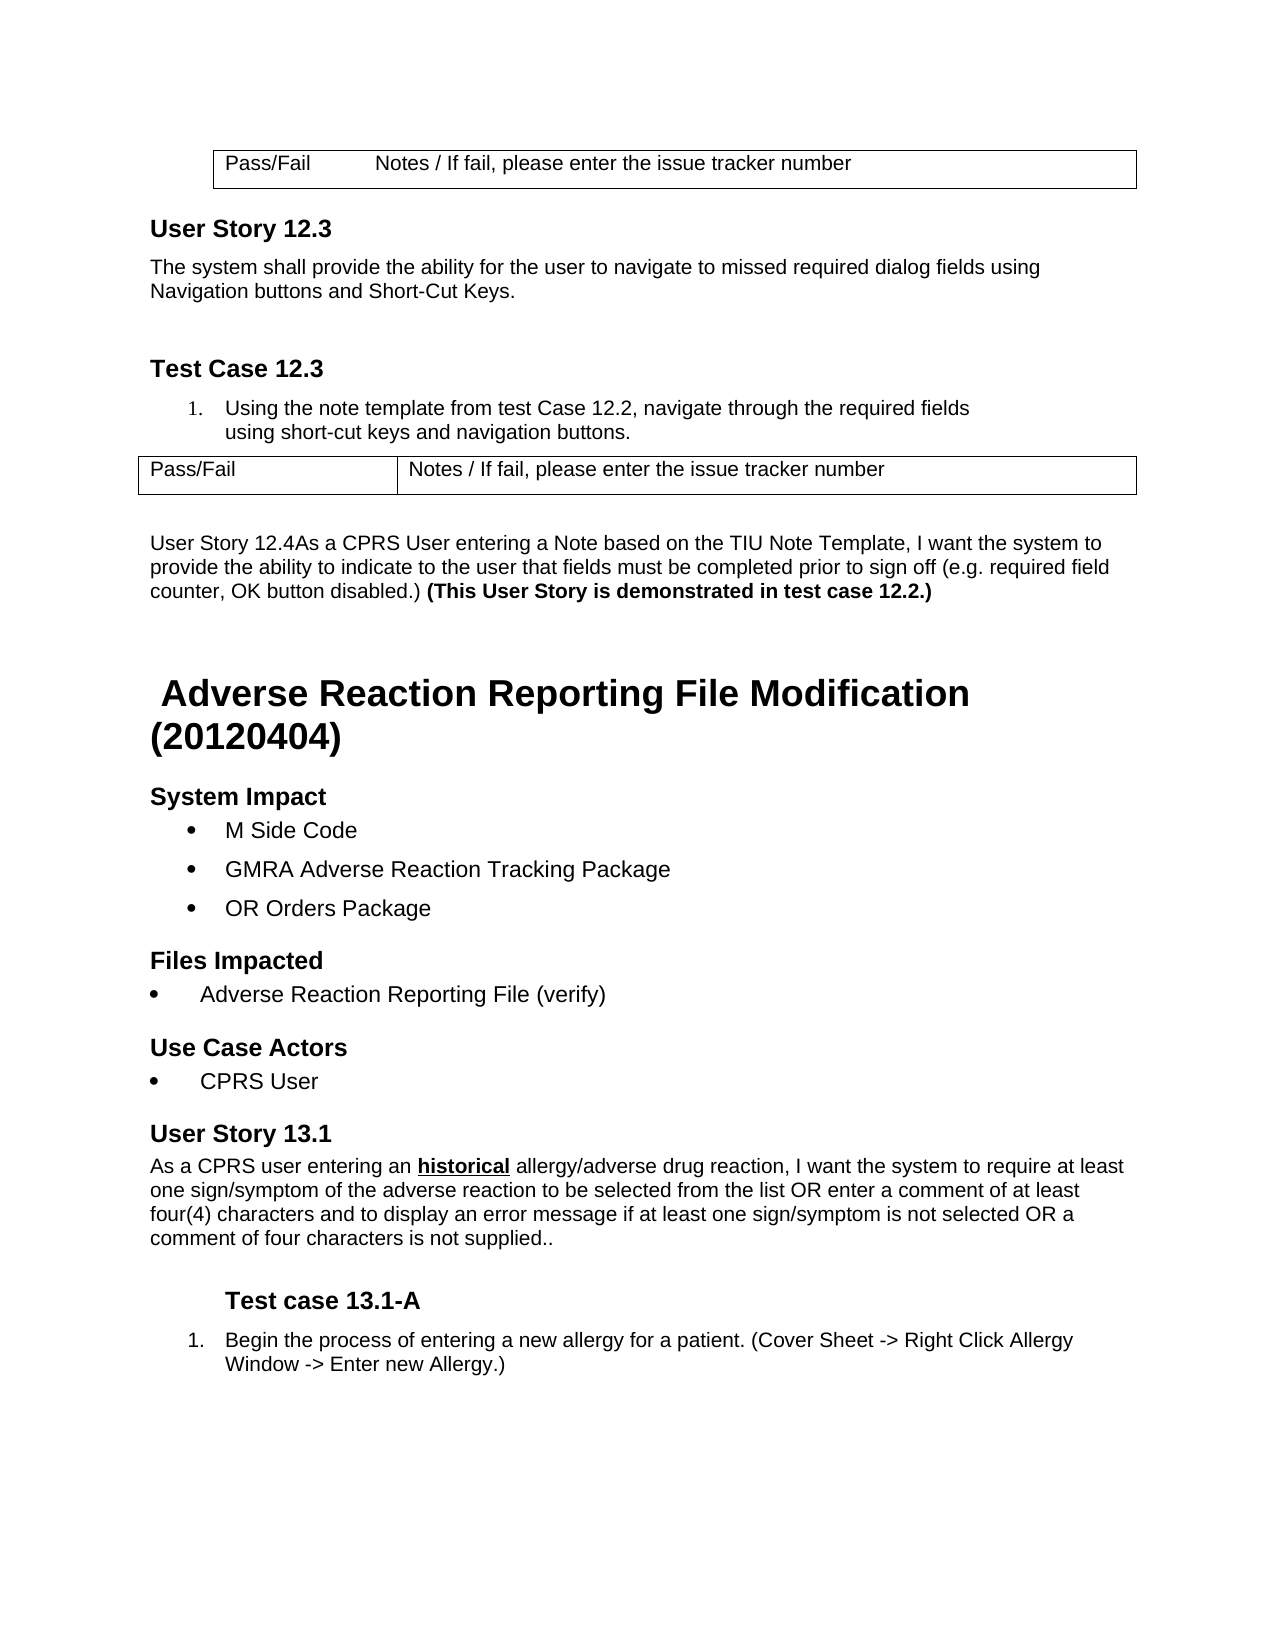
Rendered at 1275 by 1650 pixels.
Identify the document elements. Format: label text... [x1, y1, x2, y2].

text Test case 13.1-A [150, 1286, 1125, 1315]
text User Story 12.4As a CPRS User entering a Note based on the TIU Note Template, I want the system to provide the ability to indicate to the user that fields must be completed prior to sign off (e.g. required field counter, OK button disabled.) (This User Story is demonstrated in test case 12.2.) [150, 531, 1125, 603]
list M Side Code [187, 817, 975, 844]
subtitle Files Impacted [150, 946, 1125, 975]
text As a CPRS user entering an historical allergy/adverse drug reaction, I want the system to require at least one sign/symptom of the adverse reaction to be selected from the list OR enter a comment of at least four(4) characters and to display an error message if at least one sign/symptom is not selected OR a comment of four characters is not supplied.. [150, 1154, 1125, 1250]
text Adverse Reaction Reporting File Modification (20120404) [150, 671, 1125, 757]
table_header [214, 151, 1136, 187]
text Test Case 12.3 [150, 354, 975, 383]
list Using the note template from test Case 12.2, navigate through the required fields using short-cut keys and navigation buttons. [187, 395, 975, 443]
list Begin the process of entering a new allergy for a patient. (Cover Sheet -> Right Click Allergy Window -> Enter new Allergy.) [187, 1328, 1125, 1376]
subtitle Use Case Actors [150, 1033, 1125, 1061]
list GMRA Adverse Reaction Tracking Package [187, 856, 975, 882]
subtitle User Story 12.3 [150, 213, 1125, 242]
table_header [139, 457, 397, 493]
text The system shall provide the ability for the user to navigate to missed required dialog fields using Navigation buttons and Short-Cut Keys. [150, 255, 1125, 303]
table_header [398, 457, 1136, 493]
subtitle User Story 13.1 [150, 1119, 1125, 1148]
list OR Orders Package [187, 895, 975, 921]
list CPRS User [150, 1068, 975, 1094]
list Adverse Reaction Reporting File (verify) [150, 981, 975, 1008]
subtitle System Impact [150, 782, 1125, 811]
